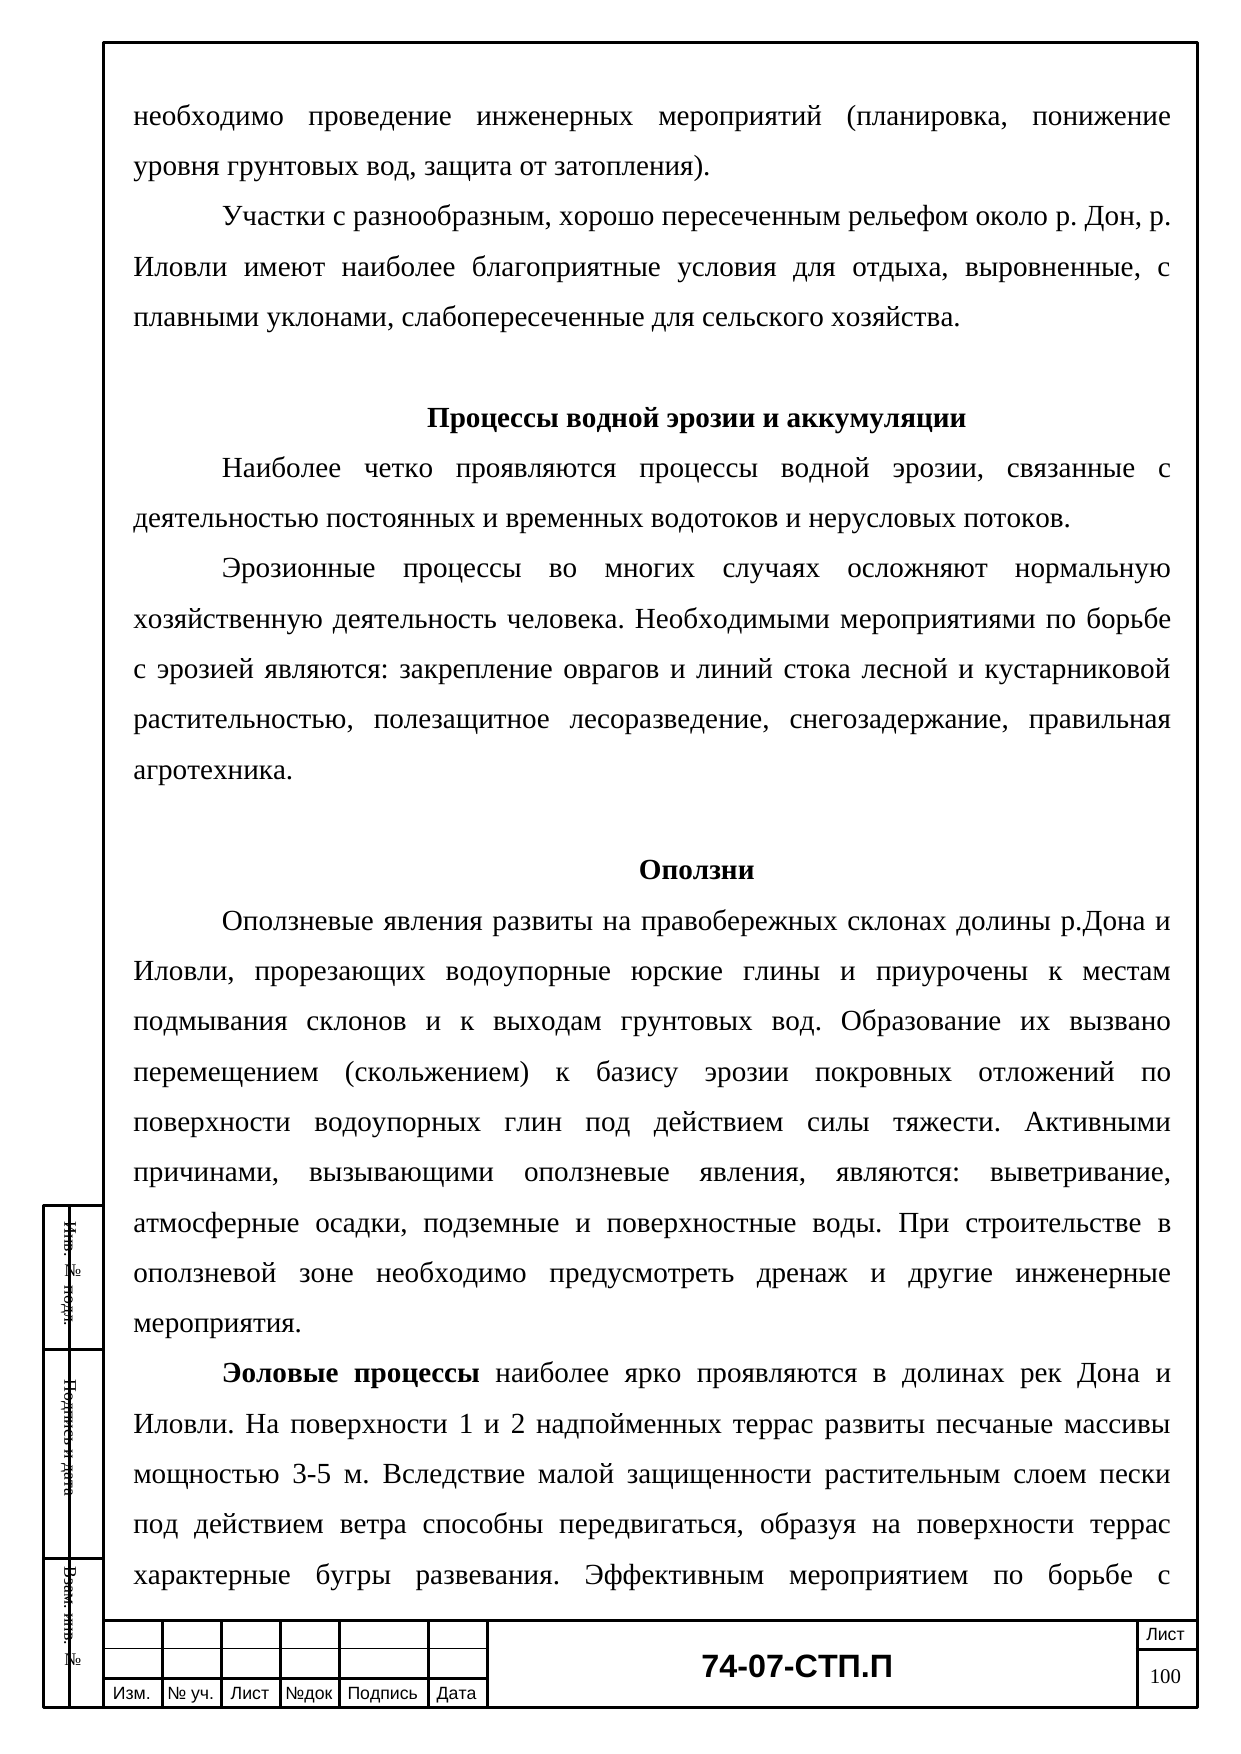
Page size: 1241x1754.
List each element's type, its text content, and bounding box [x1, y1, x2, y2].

text Наиболее четко проявляются процессы водной эрозии, связанные с деятельностью постоянных и временных водотоков и нерусловых потоков. [133, 450, 1172, 534]
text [133, 1356, 1172, 1590]
text Процессы водной эрозии и аккумуляции [133, 400, 1172, 433]
text Оползневые явления развиты на правобережных склонах долины р.Дона и Иловли, прорезающих водоупорные юрские глины и приурочены к местам подмывания склонов и к выходам грунтовых вод. Образование их вызвано перемещением (скольжением) к базису эрозии покровных отложений по поверхности водоупорных глин под действием силы тяжести. Активными причинами, вызывающими оползневые явления, являются: выветривание, атмосферные осадки, подземные и поверхностные воды. При строительстве в оползневой зоне необходимо предусмотреть дренаж и другие инженерные мероприятия. [133, 903, 1172, 1339]
text Оползни [133, 852, 1172, 886]
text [133, 98, 1172, 182]
text Участки с разнообразным, хорошо пересеченным рельефом около р. Дон, р. Иловли имеют наиболее благоприятные условия для отдыха, выровненные, с плавными уклонами, слабопересеченные для сельского хозяйства. [133, 198, 1172, 333]
text Эрозионные процессы во многих случаях осложняют нормальную хозяйственную деятельность человека. Необходимыми мероприятиями по борьбе с эрозией являются: закрепление оврагов и линий стока лесной и кустарниковой растительностью, полезащитное лесоразведение, снегозадержание, правильная агротехника. [133, 551, 1172, 785]
